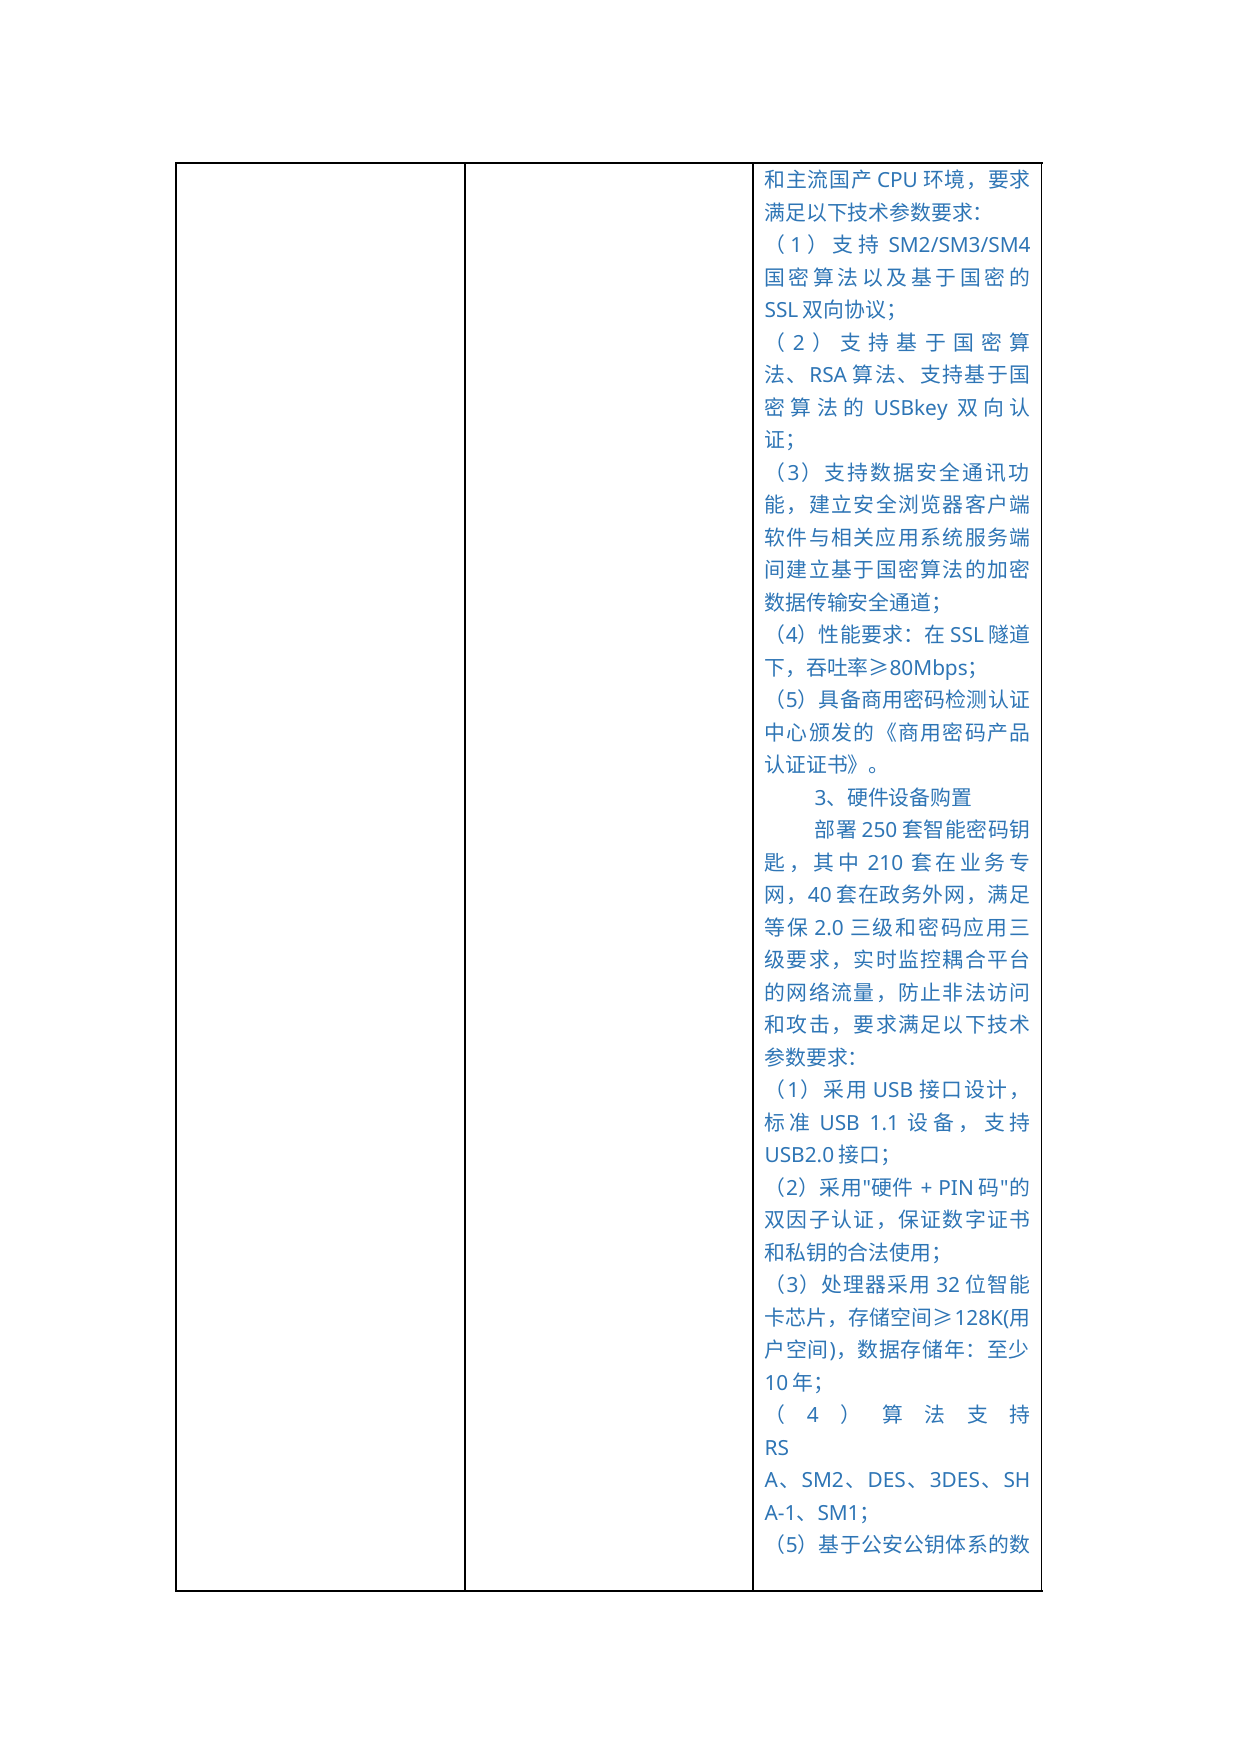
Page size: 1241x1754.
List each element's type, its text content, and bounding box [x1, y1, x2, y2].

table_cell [754, 164, 1041, 1590]
table_cell 1 [177, 164, 464, 1590]
table_cell [466, 164, 752, 1590]
